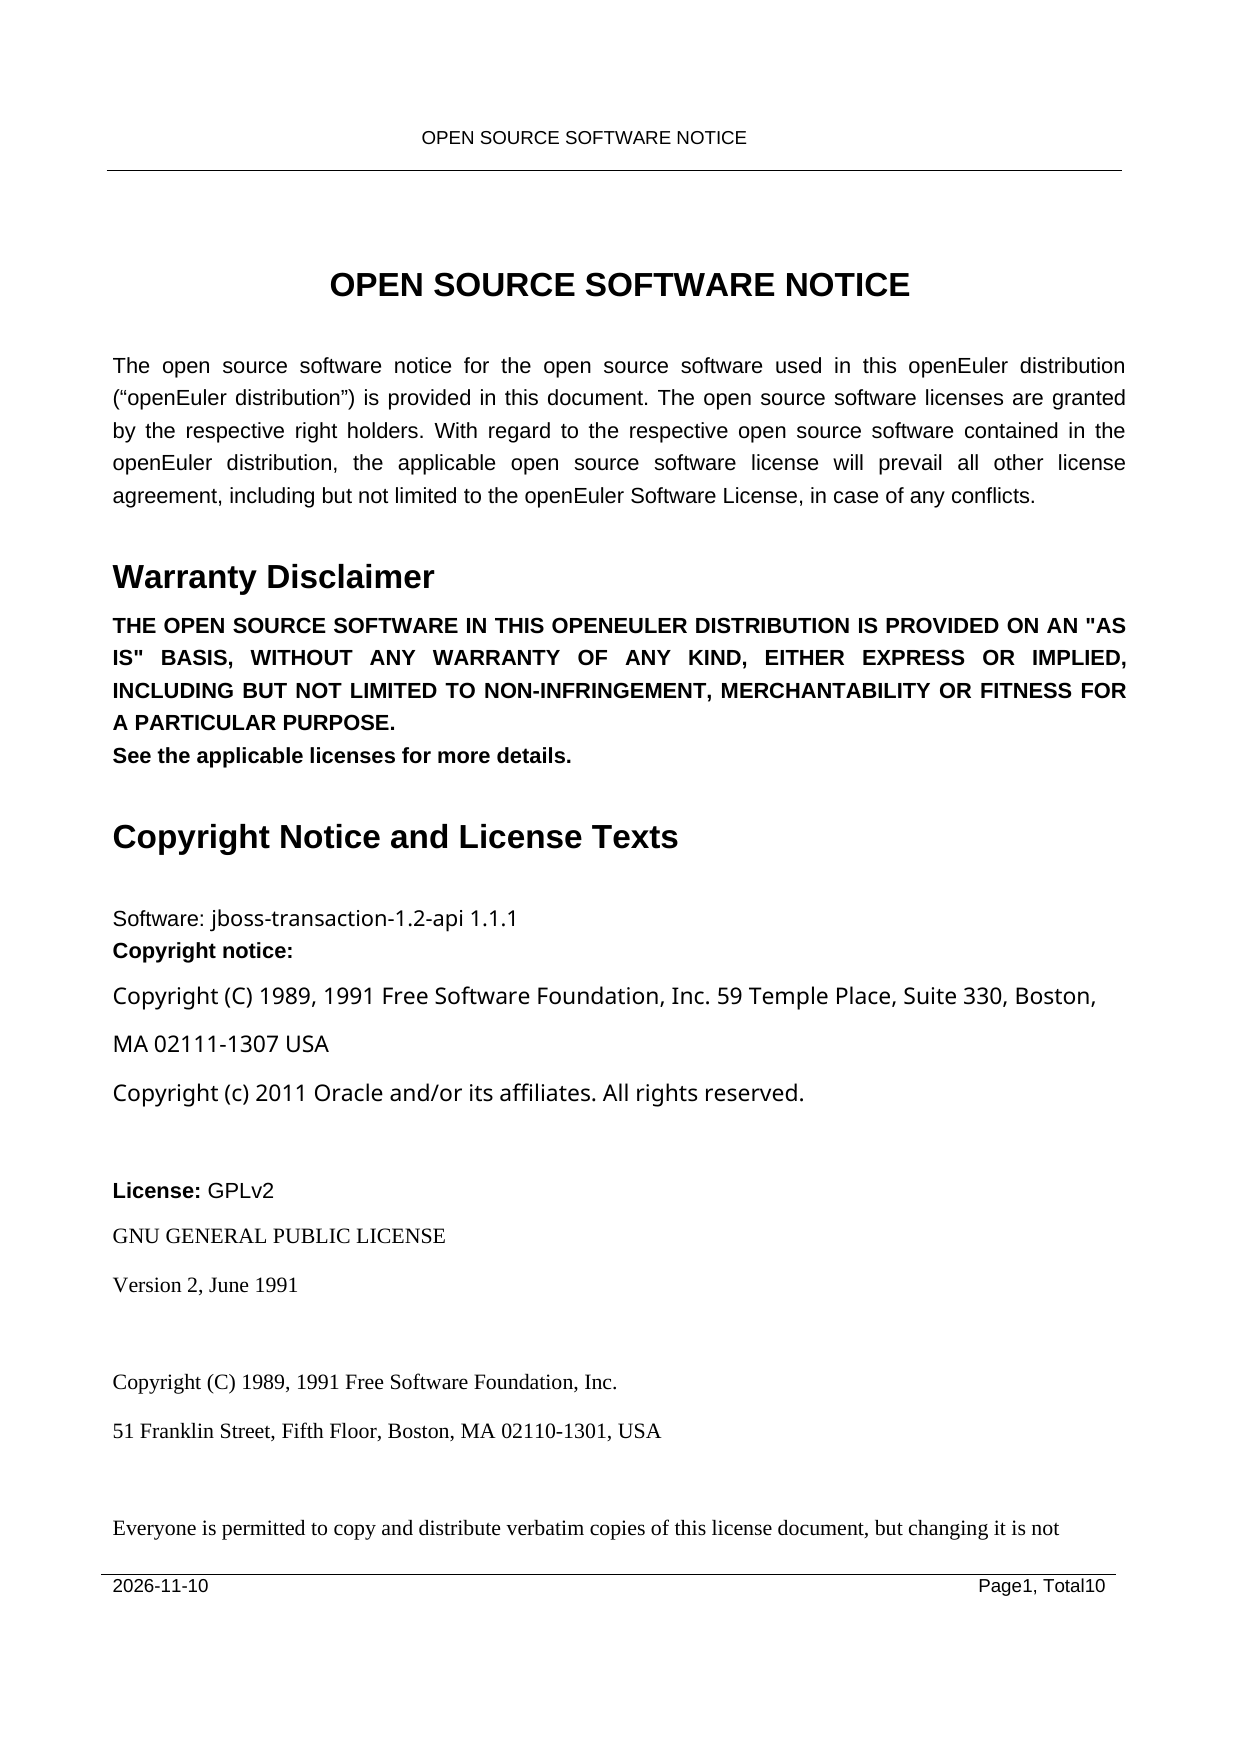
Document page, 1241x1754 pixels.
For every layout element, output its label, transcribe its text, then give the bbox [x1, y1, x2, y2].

text License: GPLv2 [112, 1174, 1128, 1207]
text OPEN SOURCE SOFTWARE NOTICE [112, 251, 1128, 316]
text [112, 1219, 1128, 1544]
text Software: jboss-transaction-1.2-api 1.1.1 [112, 901, 1128, 934]
text Copyright notice: [112, 934, 1128, 966]
text Copyright Notice and License Texts [112, 804, 1128, 869]
text Warranty Disclaimer [112, 544, 1128, 609]
text Copyright (C) 1989, 1991 Free Software Foundation, Inc. 59 Temple Place, Suite 330, Boston, MA 02111-1307 USA Copyright (c) 2011 Oracle and/or its affiliates. All rights reserved. [112, 979, 1128, 1158]
text The open source software notice for the open source software used in this openEuler distribution (“openEuler distribution”) is provided in this document. The open source software licenses are granted by the respective right holders. With regard to the respective open source software contained in the openEuler distribution, the applicable open source software license will prevail all other license agreement, including but not limited to the openEuler Software License, in case of any conflicts. [112, 349, 1128, 511]
text THE OPEN SOURCE SOFTWARE IN THIS OPENEULER DISTRIBUTION IS PROVIDED ON AN "AS IS" BASIS, WITHOUT ANY WARRANTY OF ANY KIND, EITHER EXPRESS OR IMPLIED, INCLUDING BUT NOT LIMITED TO NON-INFRINGEMENT, MERCHANTABILITY OR FITNESS FOR A PARTICULAR PURPOSE. See the applicable licenses for more details. [112, 609, 1128, 771]
